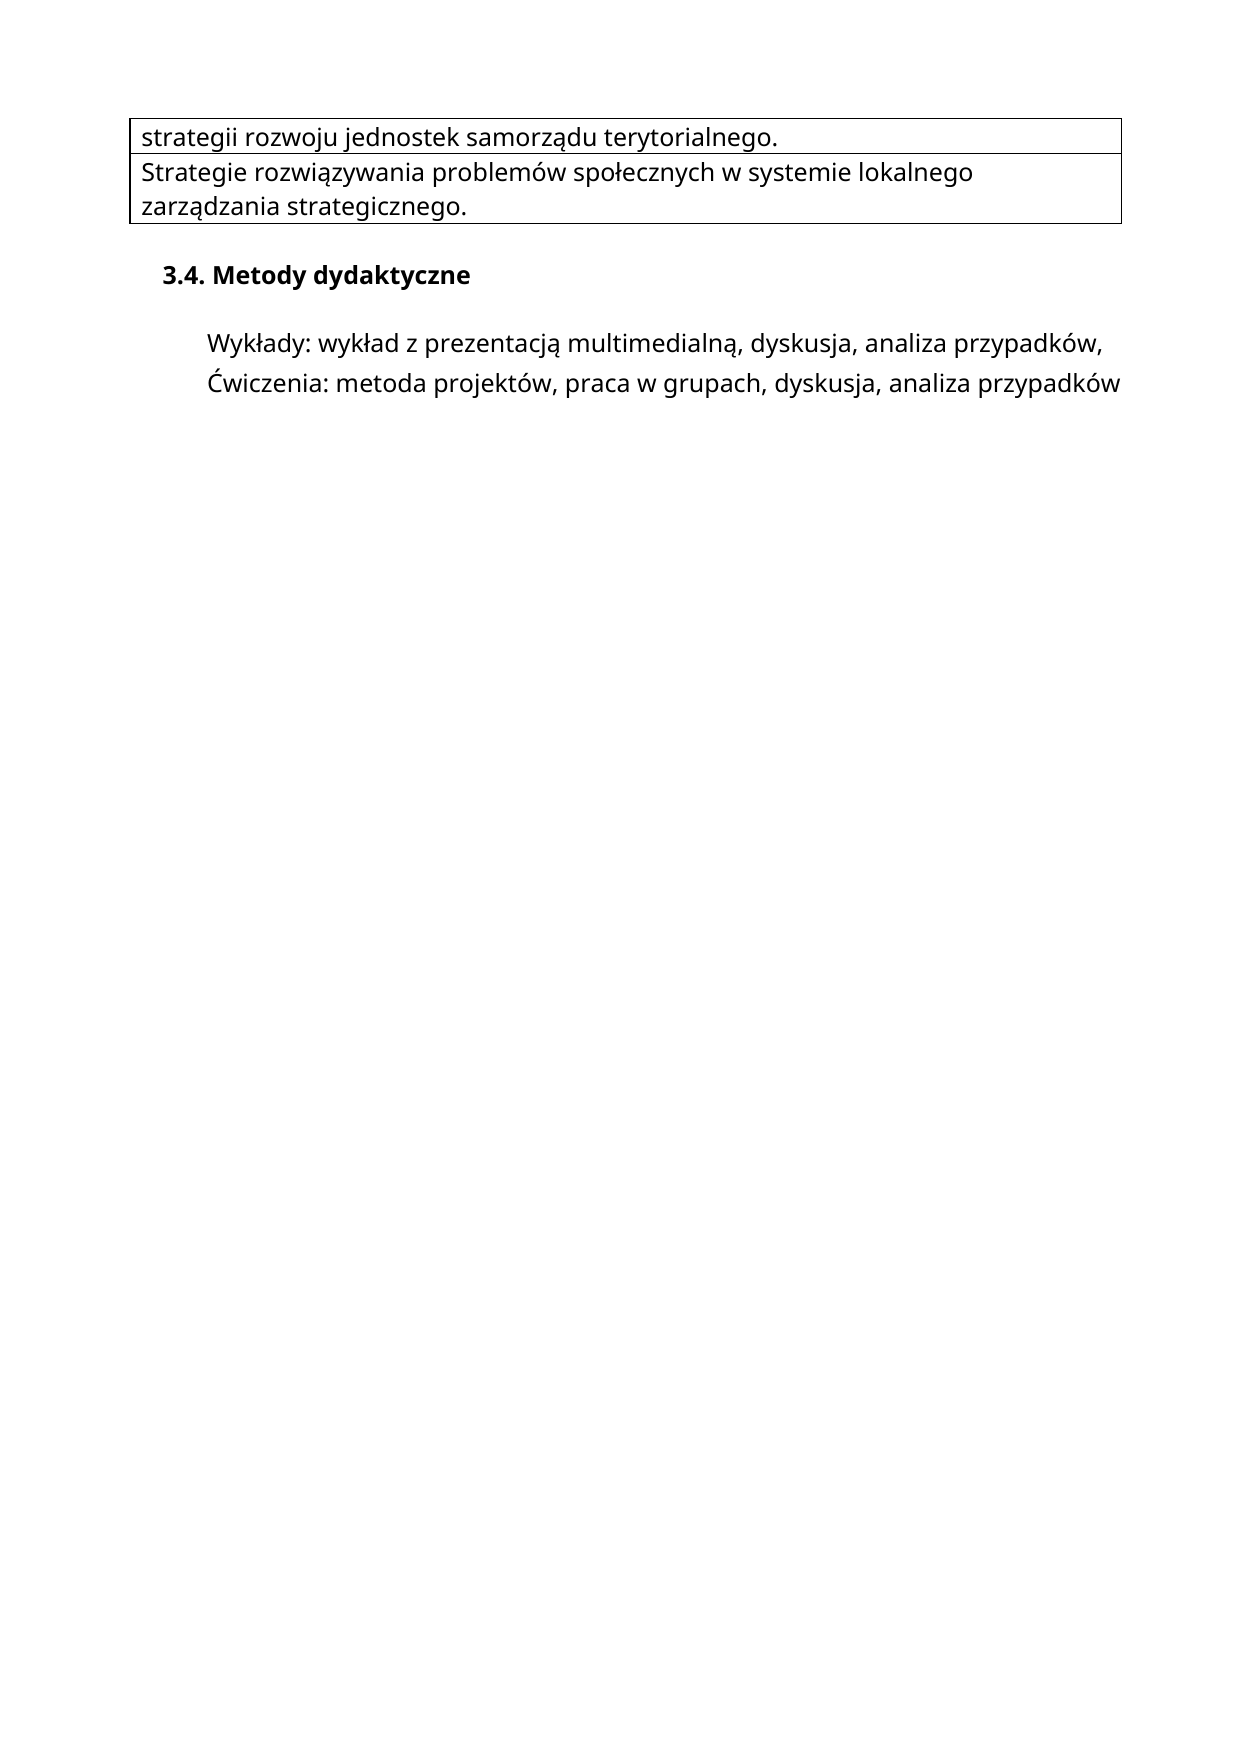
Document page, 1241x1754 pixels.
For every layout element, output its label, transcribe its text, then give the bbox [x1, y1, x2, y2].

table_cell Strategie rozwiązywania problemów społecznych w systemie lokalnego zarządzania strategicznego. [131, 154, 1121, 222]
text 3.4. Metody dydaktyczne [162, 257, 1122, 292]
text Ćwiczenia: metoda projektów, praca w grupach, dyskusja, analiza przypadków [207, 366, 1122, 400]
text Wykłady: wykład z prezentacją multimedialną, dyskusja, analiza przypadków, [207, 326, 1122, 360]
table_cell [131, 119, 1121, 153]
